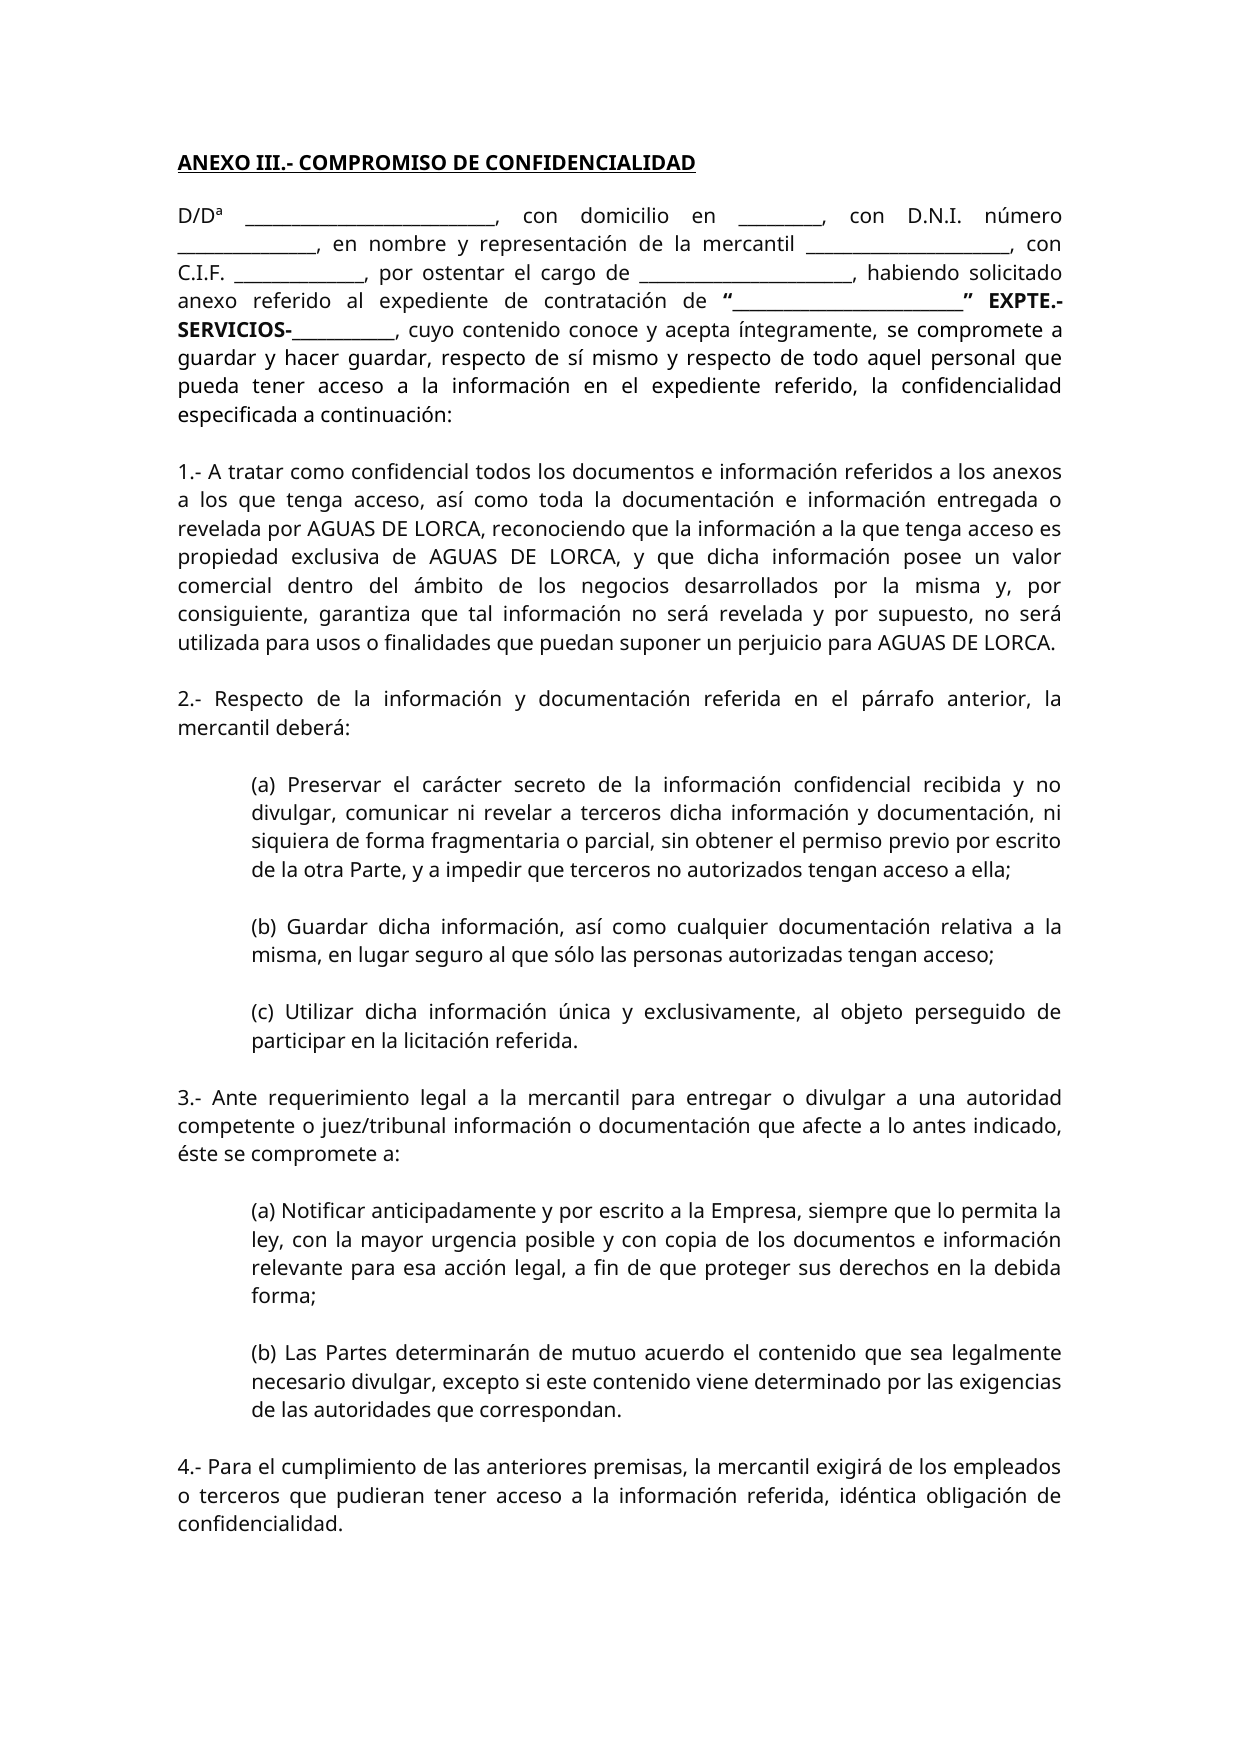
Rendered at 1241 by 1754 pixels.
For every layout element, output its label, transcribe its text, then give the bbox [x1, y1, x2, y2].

text (a) Notificar anticipadamente y por escrito a la Empresa, siempre que lo permita la ley, con la mayor urgencia posible y con copia de los documentos e información relevante para esa acción legal, a fin de que proteger sus derechos en la debida forma; [251, 1196, 1063, 1310]
text 4.- Para el cumplimiento de las anteriores premisas, la mercantil exigirá de los empleados o terceros que pudieran tener acceso a la información referida, idéntica obligación de confidencialidad. [177, 1452, 1063, 1538]
text ANEXO III.- COMPROMISO DE CONFIDENCIALIDAD [177, 148, 1063, 176]
text (b) Las Partes determinarán de mutuo acuerdo el contenido que sea legalmente necesario divulgar, excepto si este contenido viene determinado por las exigencias de las autoridades que correspondan. [251, 1338, 1063, 1424]
text 3.- Ante requerimiento legal a la mercantil para entregar o divulgar a una autoridad competente o juez/tribunal información o documentación que afecte a lo antes indicado, éste se compromete a: [177, 1083, 1063, 1168]
text D/Dª ___________________________, con domicilio en _________, con D.N.I. número _______________, en nombre y representación de la mercantil ______________________, con C.I.F. ______________, por ostentar el cargo de _______________________, habiendo solicitado anexo referido al expediente de contratación de “___________________________” EXPTE.- SERVICIOS-____________, cuyo contenido conoce y acepta íntegramente, se compromete a guardar y hacer guardar, respecto de sí mismo y respecto de todo aquel personal que pueda tener acceso a la información en el expediente referido, la confidencialidad especificada a continuación: [177, 201, 1063, 428]
text 2.- Respecto de la información y documentación referida en el párrafo anterior, la mercantil deberá: [177, 684, 1063, 741]
text (b) Guardar dicha información, así como cualquier documentación relativa a la misma, en lugar seguro al que sólo las personas autorizadas tengan acceso; [251, 912, 1063, 969]
text (a) Preservar el carácter secreto de la información confidencial recibida y no divulgar, comunicar ni revelar a terceros dicha información y documentación, ni siquiera de forma fragmentaria o parcial, sin obtener el permiso previo por escrito de la otra Parte, y a impedir que terceros no autorizados tengan acceso a ella; [251, 770, 1063, 883]
text (c) Utilizar dicha información única y exclusivamente, al objeto perseguido de participar en la licitación referida. [251, 997, 1063, 1054]
text 1.- A tratar como confidencial todos los documentos e información referidos a los anexos a los que tenga acceso, así como toda la documentación e información entregada o revelada por AGUAS DE LORCA, reconociendo que la información a la que tenga acceso es propiedad exclusiva de AGUAS DE LORCA, y que dicha información posee un valor comercial dentro del ámbito de los negocios desarrollados por la misma y, por consiguiente, garantiza que tal información no será revelada y por supuesto, no será utilizada para usos o finalidades que puedan suponer un perjuicio para AGUAS DE LORCA. [177, 457, 1063, 656]
